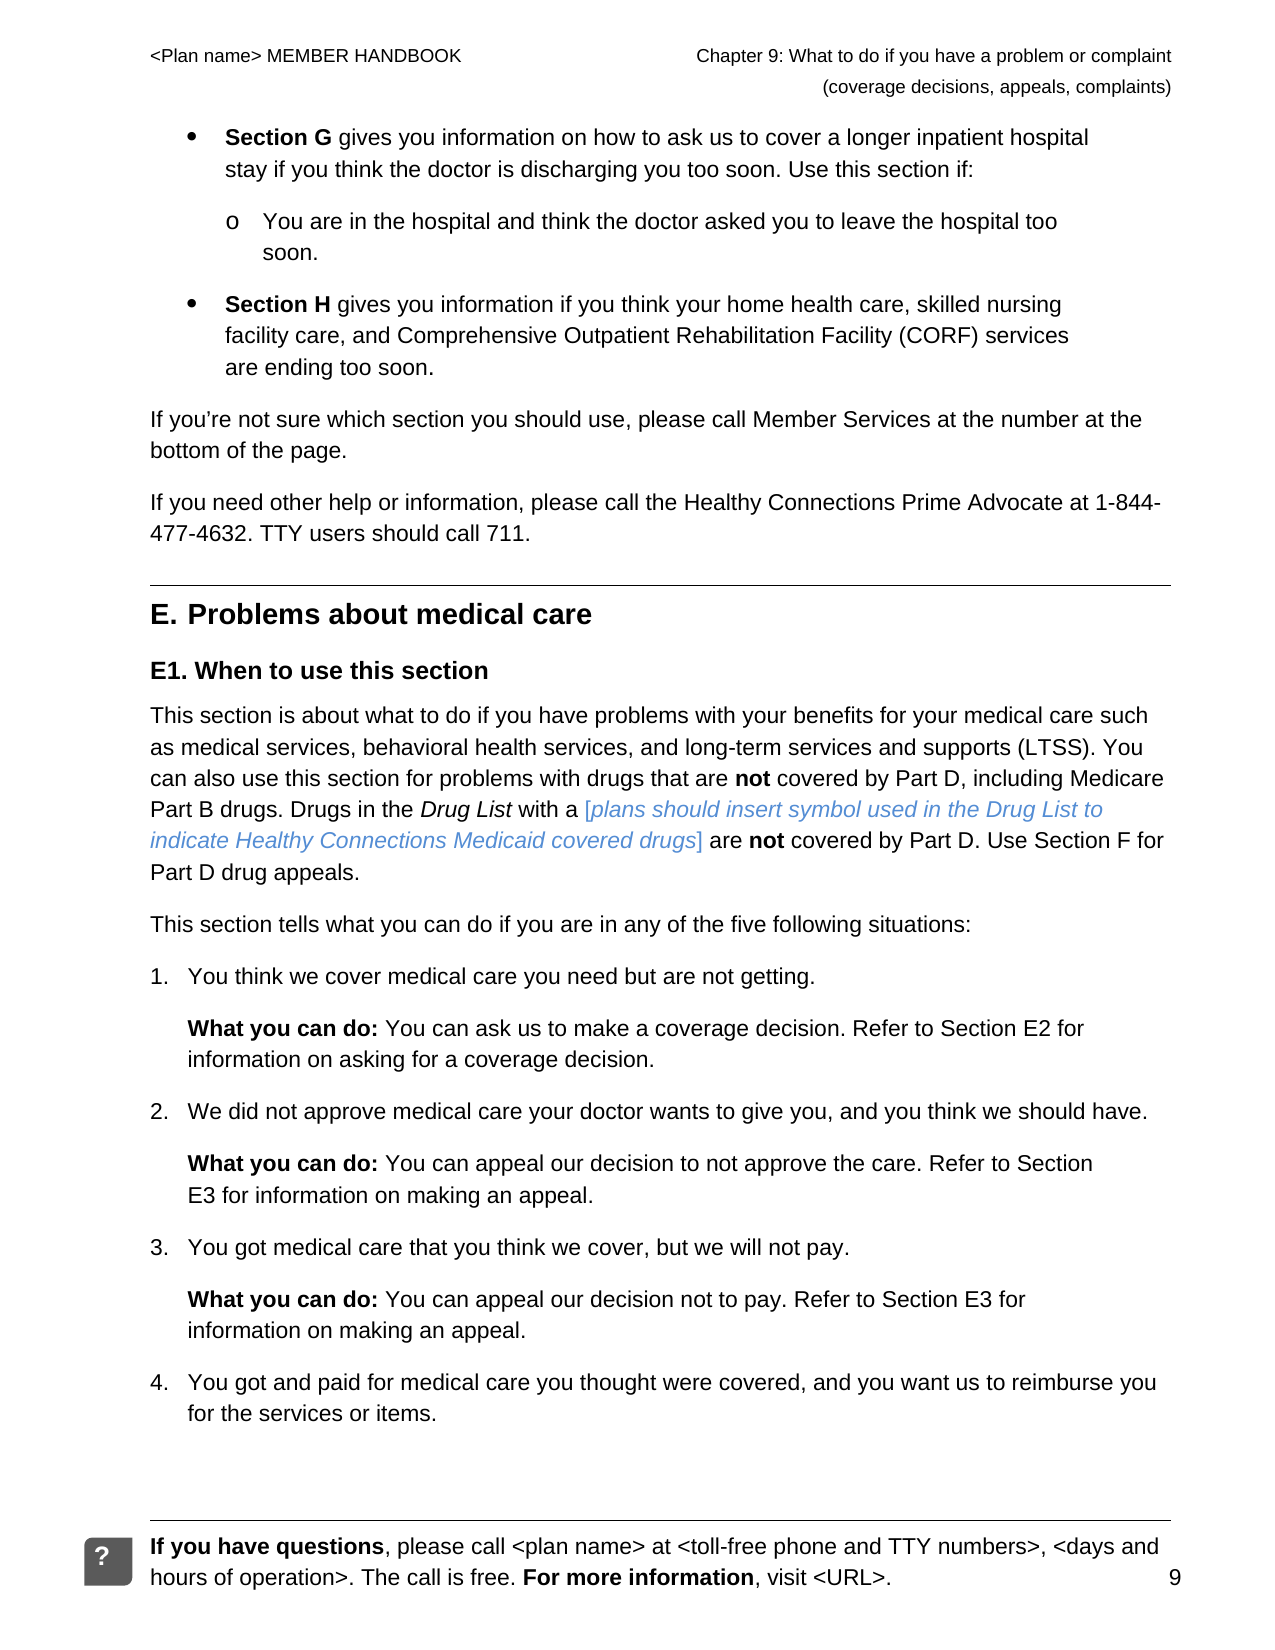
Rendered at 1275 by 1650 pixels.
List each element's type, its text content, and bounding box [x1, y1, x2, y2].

subtitle E1. When to use this section [150, 653, 1096, 686]
list Section H gives you information if you think your home health care, skilled nursing facility care, and Comprehensive Outpatient Rehabilitation Facility (CORF) services are ending too soon. [187, 287, 1096, 381]
list You got medical care that you think we cover, but we will not pay. [150, 1230, 1171, 1261]
list What you can do: You can appeal our decision not to pay. Refer to Section E3 for information on making an appeal. [187, 1282, 1096, 1345]
list You are in the hospital and think the doctor asked you to leave the hospital too soon. [225, 204, 1096, 267]
text If you’re not sure which section you should use, please call Member Services at the number at the bottom of the page. [150, 402, 1171, 464]
text This section tells what you can do if you are in any of the five following situations: [150, 907, 1171, 938]
list Section G gives you information on how to ask us to cover a longer inpatient hospital stay if you think the doctor is discharging you too soon. Use this section if: [187, 121, 1096, 183]
list What you can do: You can ask us to make a coverage decision. Refer to Section E2 for information on asking for a coverage decision. [187, 1011, 1096, 1074]
text This section is about what to do if you have problems with your benefits for your medical care such as medical services, behavioral health services, and long-term services and supports (LTSS). You can also use this section for problems with drugs that are not covered by Part D, including Medicare Part B drugs. Drugs in the Drug List with a [plans should insert symbol used in the Drug List to indicate Healthy Connections Medicaid covered drugs] are not covered by Part D. Use Section F for Part D drug appeals. [150, 699, 1171, 886]
subtitle Problems about medical care [150, 586, 1171, 632]
list You got and paid for medical care you thought were covered, and you want us to reimburse you for the services or items. [150, 1366, 1171, 1428]
list What you can do: You can appeal our decision to not approve the care. Refer to Section E3 for information on making an appeal. [187, 1147, 1096, 1209]
list We did not approve medical care your doctor wants to give you, and you think we should have. [150, 1095, 1171, 1126]
text If you need other help or information, please call the Healthy Connections Prime Advocate at 1-844-477-4632. TTY users should call 711. [150, 485, 1171, 548]
list You think we cover medical care you need but are not getting. [150, 959, 1171, 991]
